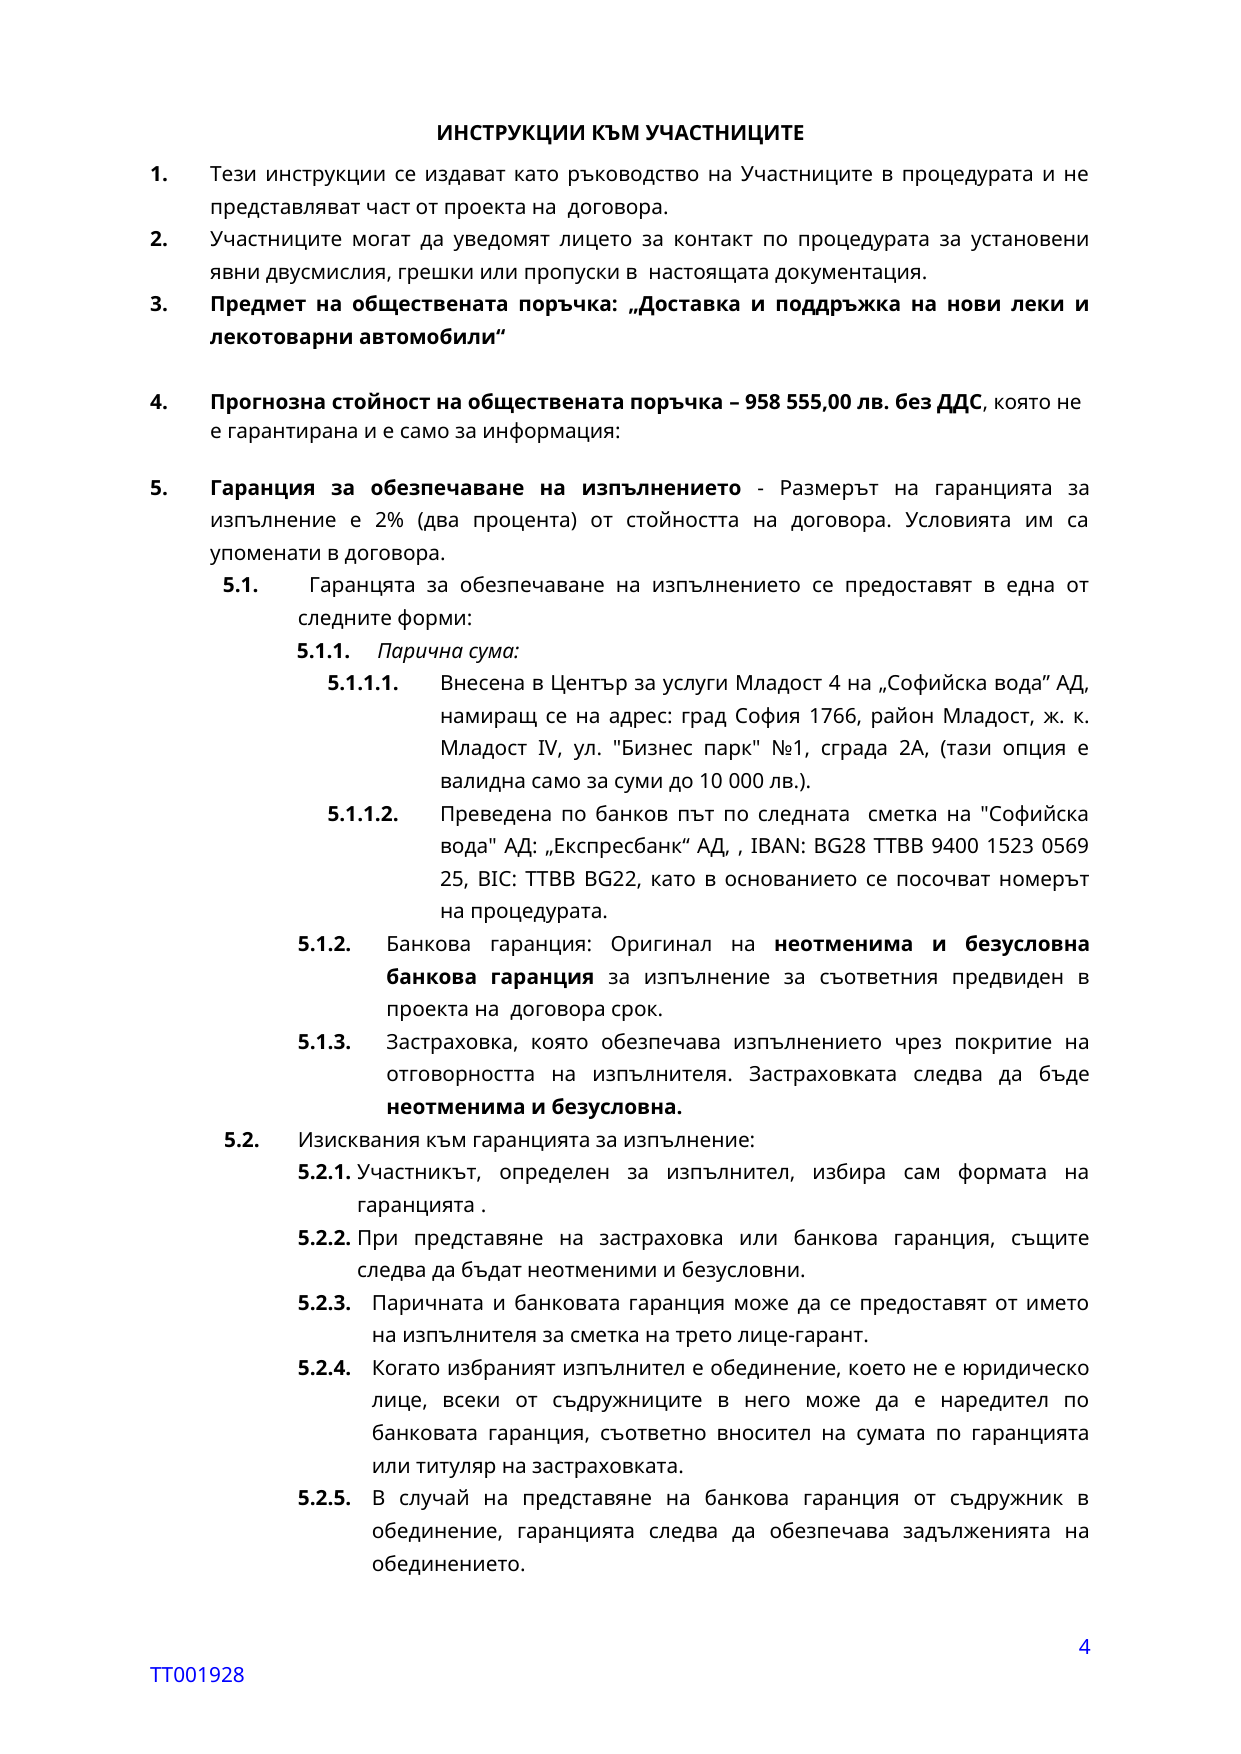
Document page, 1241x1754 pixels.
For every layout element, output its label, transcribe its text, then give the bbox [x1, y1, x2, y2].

list Банкова гаранция: Оригинал на неотменима и безусловна банкова гаранция за изпълнение за съответния предвиден в проекта на договора срок. [298, 929, 1090, 1023]
list Участниците могат да уведомят лицето за контакт по процедурата за установени явни двусмислия, грешки или пропуски в настоящата документация. [150, 224, 1090, 285]
list Предмет на обществената поръчка: „Доставка и поддръжка на нови леки и лекотоварни автомобили“ [150, 289, 1090, 351]
list Изисквания към гаранцията за изпълнение: [224, 1125, 1090, 1153]
list Внесена в Център за услуги Младост 4 на „Софийска вода” АД, намиращ се на адрес: град София 1766, район Младост, ж. к. Младост ІV, ул. "Бизнес парк" №1, сграда 2А, (тази опция е валидна само за суми до 10 000 лв.). [327, 668, 1090, 794]
list Гаранция за обезпечаване на изпълнението - Размерът на гаранцията за изпълнение е 2% (два процента) от стойността на договора. Условията им са упоменати в договора. [150, 473, 1090, 566]
list Парична сума: [297, 636, 1090, 664]
list Преведена по банков път по следната сметка на "Софийска вода" АД: „Експресбанк“ АД, , IBAN: BG28 TTBB 9400 1523 0569 25, BIC: TTBB BG22, като в основанието се посочват номерът на процедурата. [327, 799, 1090, 925]
list Паричната и банковата гаранция може да се предоставят от името на изпълнителя за сметка на трето лице-гарант. [298, 1288, 1090, 1349]
list Прогнозна стойност на обществената поръчка – 958 555,00 лв. без ДДС, която не е гарантирана и е само за информация: [150, 387, 1090, 444]
text ИНСТРУКЦИИ КЪМ УЧАСТНИЦИТЕ [150, 118, 1090, 147]
list Гаранцята за обезпечаване на изпълнението се предоставят в една от следните форми: [223, 571, 1090, 632]
list Тези инструкции се издават като ръководство на Участниците в процедурата и не представляват част от проекта на договора. [150, 159, 1090, 220]
list В случай на представяне на банкова гаранция от съдружник в обединение, гаранцията следва да обезпечава задълженията на обединението. [298, 1483, 1090, 1577]
list Застраховка, която обезпечава изпълнението чрез покритие на отговорността на изпълнителя. Застраховката следва да бъде неотменима и безусловна. [298, 1027, 1090, 1121]
list Участникът, определен за изпълнител, избира сам формата на гаранцията . [298, 1157, 1090, 1218]
list При представяне на застраховка или банкова гаранция, същите следва да бъдат неотменими и безусловни. [298, 1223, 1090, 1284]
list Когато избраният изпълнител е обединение, което не е юридическо лице, всеки от съдружниците в него може да е наредител по банковата гаранция, съответно вносител на сумата по гаранцията или титуляр на застраховката. [298, 1353, 1090, 1479]
